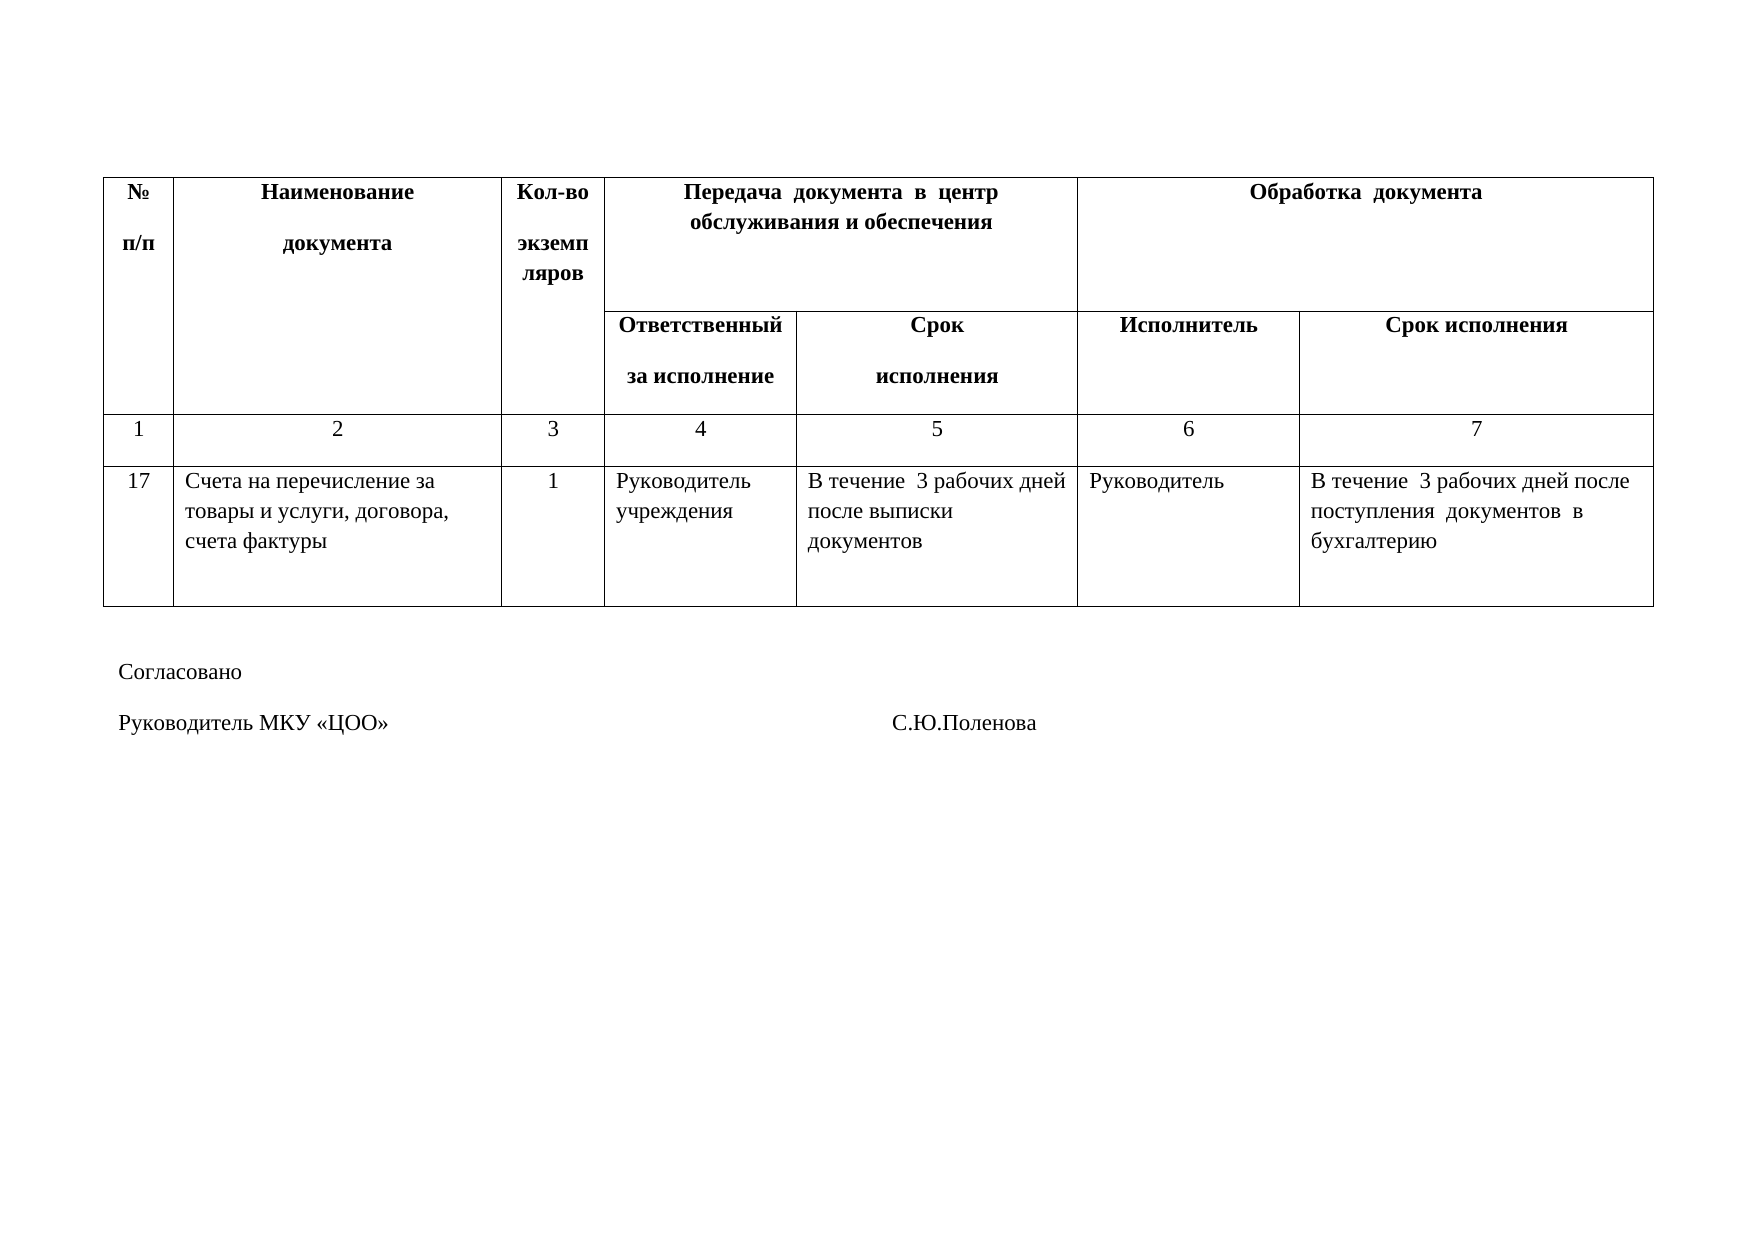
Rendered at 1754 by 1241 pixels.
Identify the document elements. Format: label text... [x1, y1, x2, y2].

table_cell Срок исполнения [797, 312, 1077, 414]
table_cell Исполнитель [1078, 312, 1299, 414]
table_cell 17 [104, 467, 173, 606]
table_header Передача документа в центр обслуживания и обеспечения [605, 178, 1077, 311]
table_header Обработка документа [1078, 178, 1653, 311]
table_cell В течение 3 рабочих дней после выписки документов [797, 467, 1077, 606]
table_cell Ответственный за исполнение [605, 312, 796, 414]
table_header № п/п [104, 178, 173, 414]
table_cell 3 [502, 415, 604, 466]
table_header Наименование документа [174, 178, 501, 414]
table_cell Срок исполнения [1300, 312, 1653, 414]
text Руководитель МКУ «ЦОО» С.Ю.Поленова [118, 709, 1636, 735]
table_cell Руководитель учреждения [605, 467, 796, 606]
table_cell 6 [1078, 415, 1299, 466]
table_cell 1 [502, 467, 604, 606]
table_cell Руководитель [1078, 467, 1299, 606]
table_cell 1 [104, 415, 173, 466]
table_header Кол-во экземпляров [502, 178, 604, 414]
table_cell 7 [1300, 415, 1653, 466]
table_cell 2 [174, 415, 501, 466]
table_cell В течение 3 рабочих дней после поступления документов в бухгалтерию [1300, 467, 1653, 606]
table_cell 4 [605, 415, 796, 466]
table_cell 5 [797, 415, 1077, 466]
text Согласовано [118, 658, 1636, 684]
table_cell Счета на перечисление за товары и услуги, договора, счета фактуры [174, 467, 501, 606]
